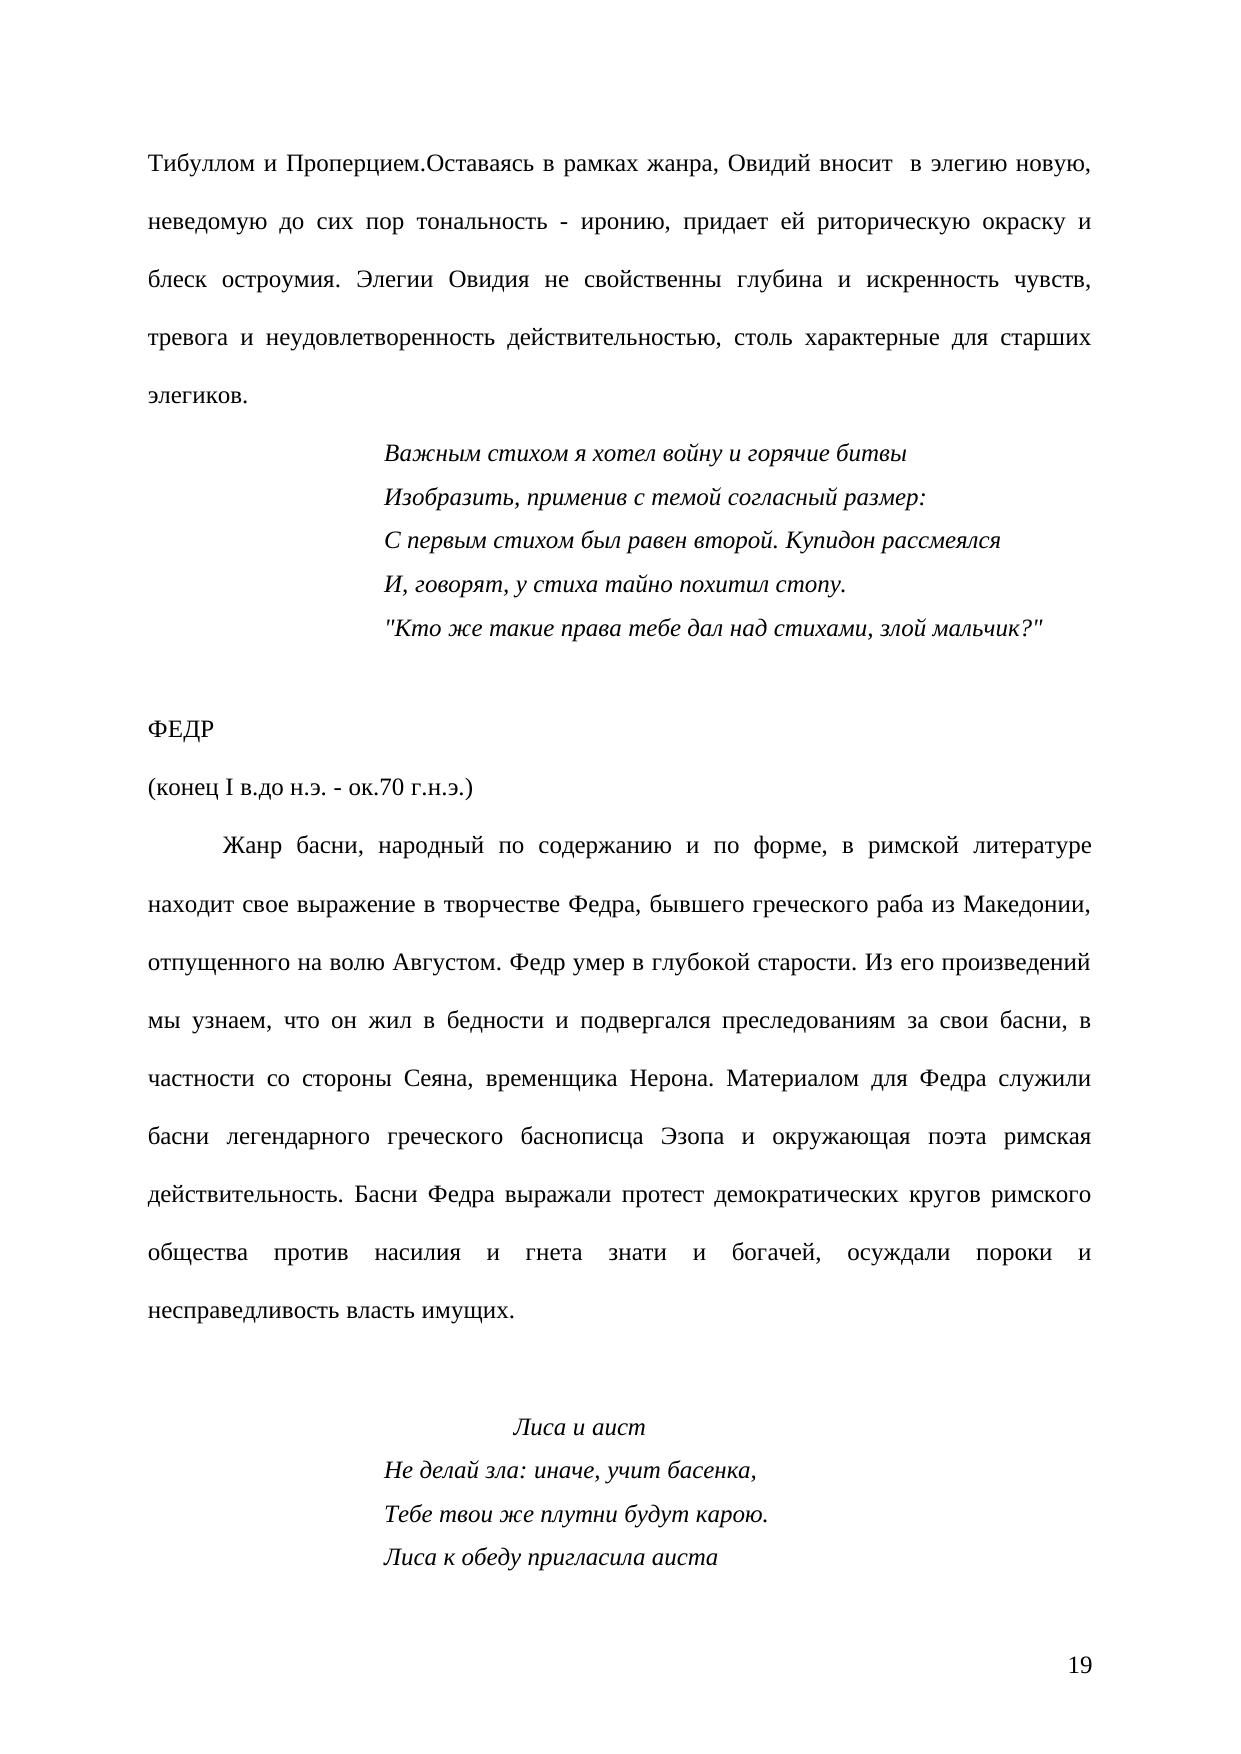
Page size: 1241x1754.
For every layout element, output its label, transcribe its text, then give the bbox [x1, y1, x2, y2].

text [148, 148, 1092, 409]
text Лиса и аист [148, 1412, 1092, 1441]
text ФЕДР [148, 714, 1092, 743]
text Изобразить, применив с темой согласный размер: [148, 482, 1092, 511]
text С первым стихом был равен второй. Купидон рассмеялся [148, 525, 1092, 554]
text Важным стихом я хотел войну и горячие битвы [148, 438, 1092, 467]
text Лиса к обеду пригласила аиста [148, 1542, 1092, 1571]
text "Кто же такие права тебе дал над стихами, злой мальчик?" [148, 612, 1092, 642]
text Жанр басни, народный по содержанию и по форме, в римской литературе находит свое выражение в творчестве Федра, бывшего греческого раба из Македонии, отпущенного на волю Августом. Федр умер в глубокой старости. Из его произведений мы узнаем, что он жил в бедности и подвергался преследованиям за свои басни, в частности со стороны Сеяна, временщика Нерона. Материалом для Федра служили басни легендарного греческого баснописца Эзопа и окружающая поэта римская действительность. Басни Федра выражали протест демократических кругов римского общества против насилия и гнета знати и богачей, осуждали пороки и несправедливость власть имущих. [148, 830, 1092, 1324]
text Не делай зла: иначе, учит басенка, [148, 1455, 1092, 1484]
text Тебе твои же плутни будут карою. [148, 1499, 1092, 1528]
text (конец I в.до н.э. - ок.70 г.н.э.) [148, 772, 1092, 801]
text И, говорят, у стиха тайно похитил стопу. [148, 569, 1092, 598]
